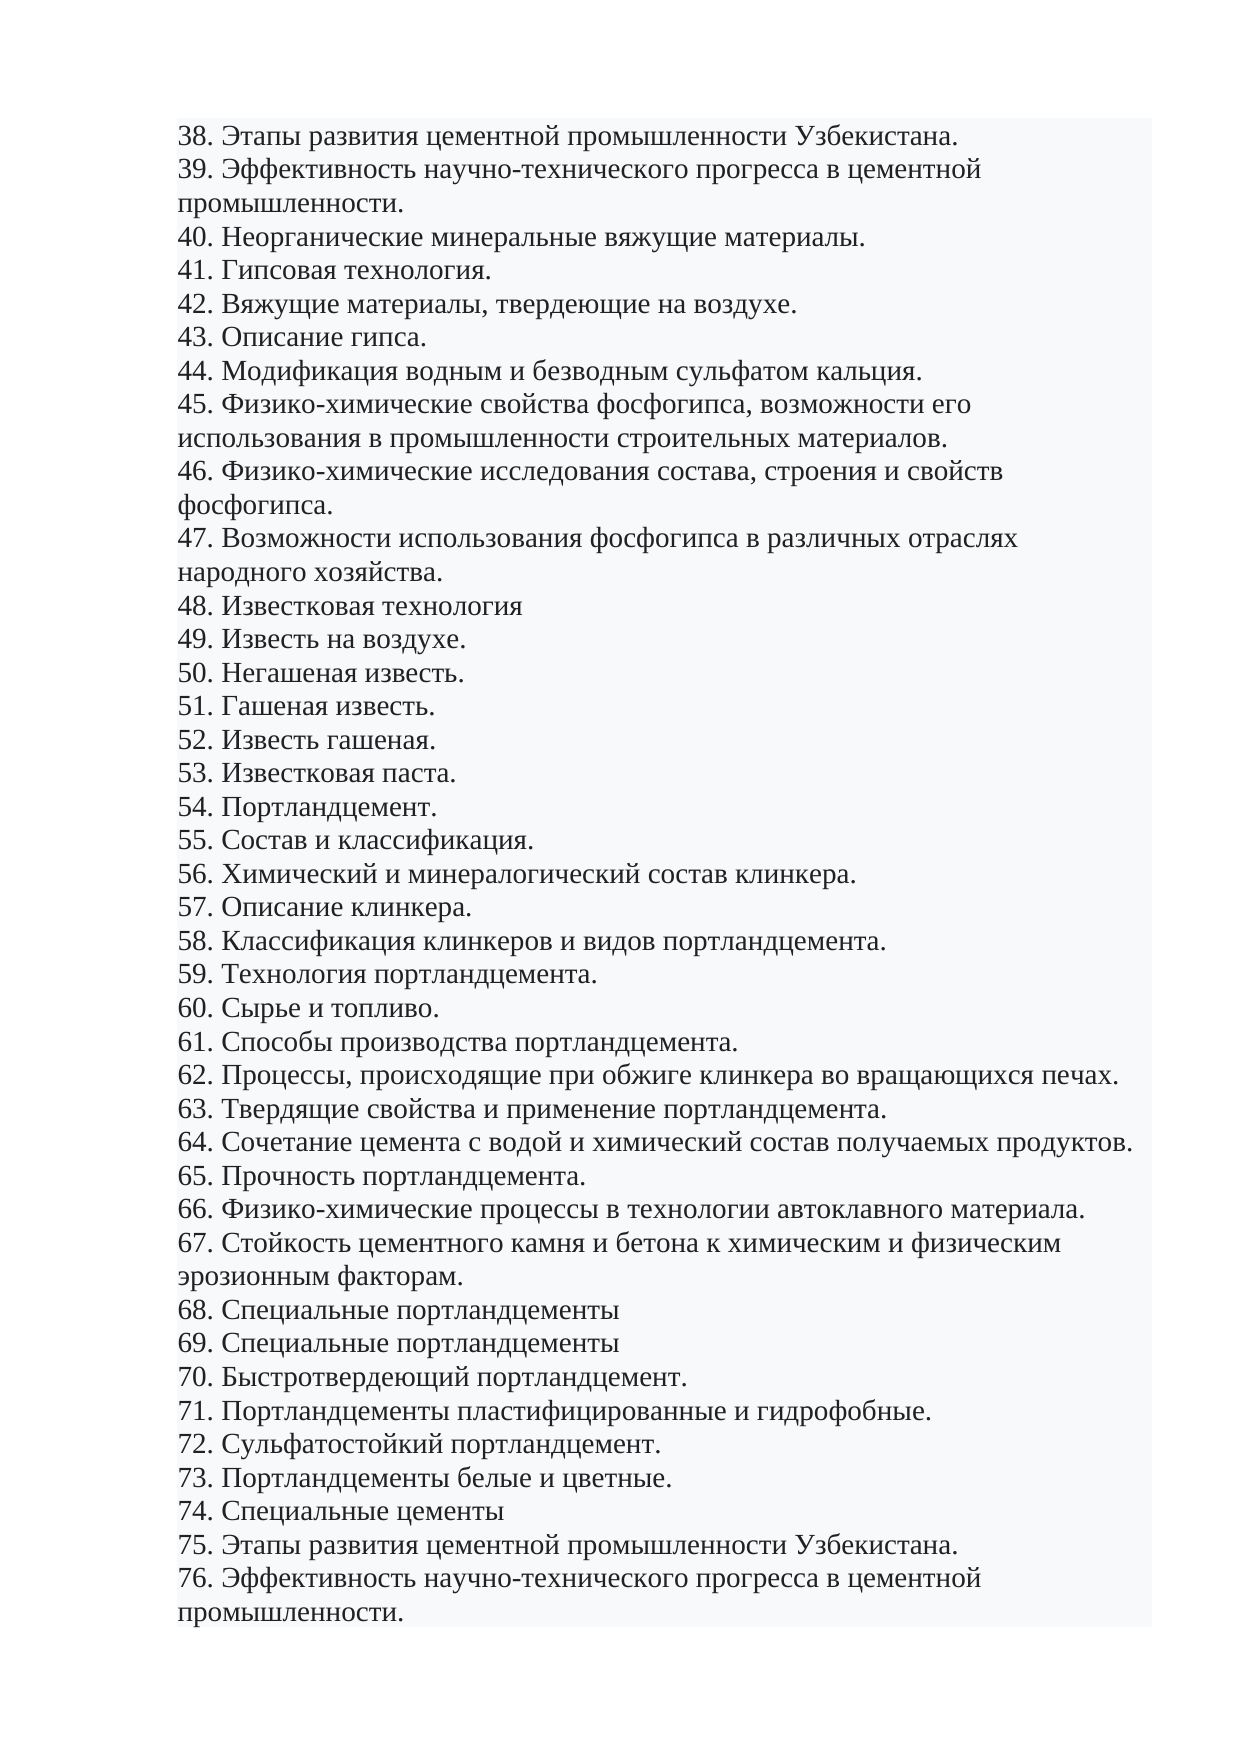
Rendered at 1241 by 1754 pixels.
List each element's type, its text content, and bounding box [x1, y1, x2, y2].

text 73. Портландцементы белые и цветные. [177, 1460, 1152, 1493]
text 47. Возможности использования фосфогипса в различных отраслях народного хозяйства. [177, 521, 1152, 588]
text 38. Этапы развития цементной промышленности Узбекистана. [177, 118, 1152, 152]
text 55. Состав и классификация. [177, 822, 1152, 856]
text 46. Физико-химические исследования состава, строения и свойств фосфогипса. [177, 453, 1152, 521]
text 54. Портландцемент. [177, 789, 1152, 822]
text 48. Известковая технология [177, 588, 1152, 621]
text 62. Процессы, происходящие при обжиге клинкера во вращающихся печах. [177, 1057, 1152, 1091]
text 51. Гашеная известь. [177, 688, 1152, 722]
text 66. Физико-химические процессы в технологии автоклавного материала. [177, 1191, 1152, 1225]
text 68. Специальные портландцементы [177, 1292, 1152, 1326]
text 75. Этапы развития цементной промышленности Узбекистана. [177, 1527, 1152, 1560]
text 59. Технология портландцемента. [177, 957, 1152, 990]
text 53. Известковая паста. [177, 755, 1152, 789]
text 72. Сульфатостойкий портландцемент. [177, 1426, 1152, 1460]
text 67. Стойкость цементного камня и бетона к химическим и физическим эрозионным факторам. [177, 1225, 1152, 1292]
text 76. Эффективность научно-технического прогресса в цементной промышленности. [177, 1560, 1152, 1627]
text 50. Негашеная известь. [177, 655, 1152, 688]
text 63. Твердящие свойства и применение портландцемента. [177, 1091, 1152, 1124]
text 39. Эффективность научно-технического прогресса в цементной промышленности. [177, 152, 1152, 219]
text 57. Описание клинкера. [177, 889, 1152, 923]
text 61. Способы производства портландцемента. [177, 1024, 1152, 1057]
text 64. Сочетание цемента с водой и химический состав получаемых продуктов. [177, 1124, 1152, 1158]
text 52. Известь гашеная. [177, 722, 1152, 755]
text 45. Физико-химические свойства фосфогипса, возможности его использования в промышленности строительных материалов. [177, 386, 1152, 453]
text 44. Модификация водным и безводным сульфатом кальция. [177, 353, 1152, 386]
text 42. Вяжущие материалы, твердеющие на воздухе. [177, 286, 1152, 319]
text 60. Сырье и топливо. [177, 990, 1152, 1024]
text 69. Специальные портландцементы [177, 1326, 1152, 1359]
text 41. Гипсовая технология. [177, 252, 1152, 286]
text 43. Описание гипса. [177, 319, 1152, 353]
text 56. Химический и минералогический состав клинкера. [177, 856, 1152, 889]
text 74. Специальные цементы [177, 1493, 1152, 1527]
text 40. Неорганические минеральные вяжущие материалы. [177, 219, 1152, 252]
text 71. Портландцементы пластифицированные и гидрофобные. [177, 1393, 1152, 1426]
text 58. Классификация клинкеров и видов портландцемента. [177, 923, 1152, 957]
text 70. Быстротвердеющий портландцемент. [177, 1359, 1152, 1393]
text 49. Известь на воздухе. [177, 621, 1152, 655]
text 65. Прочность портландцемента. [177, 1158, 1152, 1191]
